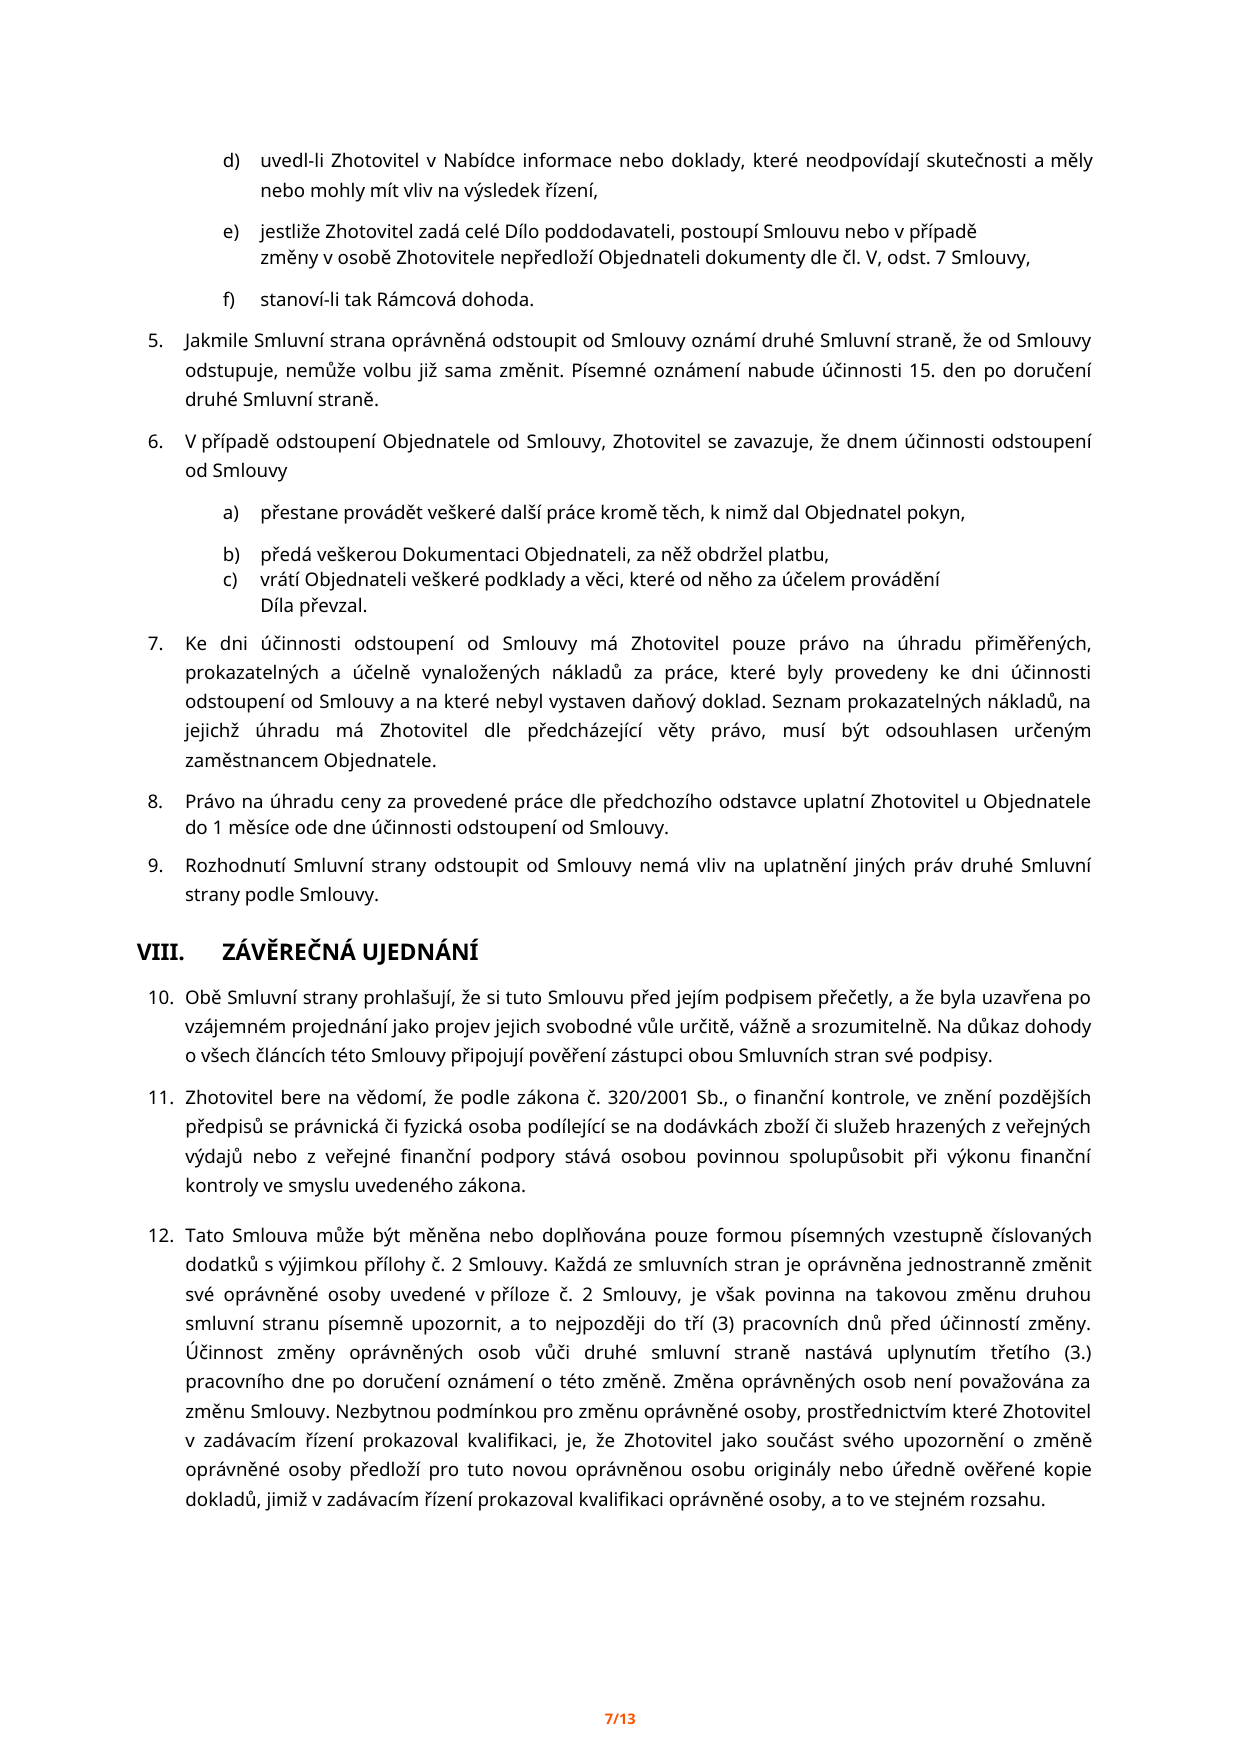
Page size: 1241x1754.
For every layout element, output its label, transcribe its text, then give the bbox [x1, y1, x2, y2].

list uvedl-li Zhotovitel v Nabídce informace nebo doklady, které neodpovídají skutečnosti a měly nebo mohly mít vliv na výsledek řízení, [223, 148, 1093, 202]
list vrátí Objednateli veškeré podklady a věci, které od něho za účelem provádění [223, 566, 1093, 592]
list Ke dni účinnosti odstoupení od Smlouvy má Zhotovitel pouze právo na úhradu přiměřených, prokazatelných a účelně vynaložených nákladů za práce, které byly provedeny ke dni účinnosti odstoupení od Smlouvy a na které nebyl vystaven daňový doklad. Seznam prokazatelných nákladů, na jejichž úhradu má Zhotovitel dle předcházející věty právo, musí být odsouhlasen určeným zaměstnancem Objednatele. [148, 630, 1093, 772]
list Tato Smlouva může být měněna nebo doplňována pouze formou písemných vzestupně číslovaných dodatků s výjimkou přílohy č. 2 Smlouvy. Každá ze smluvních stran je oprávněna jednostranně změnit své oprávněné osoby uvedené v příloze č. 2 Smlouvy, je však povinna na takovou změnu druhou smluvní stranu písemně upozornit, a to nejpozději do tří (3) pracovních dnů před účinností změny. Účinnost změny oprávněných osob vůči druhé smluvní straně nastává uplynutím třetího (3.) pracovního dne po doručení oznámení o této změně. Změna oprávněných osob není považována za změnu Smlouvy. Nezbytnou podmínkou pro změnu oprávněné osoby, prostřednictvím které Zhotovitel v zadávacím řízení prokazoval kvalifikaci, je, že Zhotovitel jako součást svého upozornění o změně oprávněné osoby předloží pro tuto novou oprávněnou osobu originály nebo úředně ověřené kopie dokladů, jimiž v zadávacím řízení prokazoval kvalifikaci oprávněné osoby, a to ve stejném rozsahu. [148, 1222, 1093, 1511]
list Jakmile Smluvní strana oprávněná odstoupit od Smlouvy oznámí druhé Smluvní straně, že od Smlouvy odstupuje, nemůže volbu již sama změnit. Písemné oznámení nabude účinnosti 15. den po doručení druhé Smluvní straně. [148, 328, 1093, 412]
list Zhotovitel bere na vědomí, že podle zákona č. 320/2001 Sb., o finanční kontrole, ve znění pozdějších předpisů se právnická či fyzická osoba podílející se na dodávkách zboží či služeb hrazených z veřejných výdajů nebo z veřejné finanční podpory stává osobou povinnou spolupůsobit při výkonu finanční kontroly ve smyslu uvedeného zákona. [148, 1084, 1093, 1198]
list Právo na úhradu ceny za provedené práce dle předchozího odstavce uplatní Zhotovitel u Objednatele do 1 měsíce ode dne účinnosti odstoupení od Smlouvy. [147, 789, 1093, 840]
list stanoví-li tak Rámcová dohoda. [223, 286, 1093, 311]
list V případě odstoupení Objednatele od Smlouvy, Zhotovitel se zavazuje, že dnem účinnosti odstoupení od Smlouvy [148, 428, 1093, 483]
list Obě Smluvní strany prohlašují, že si tuto Smlouvu před jejím podpisem přečetly, a že byla uzavřena po vzájemném projednání jako projev jejich svobodné vůle určitě, vážně a srozumitelně. Na důkaz dohody o všech článcích této Smlouvy připojují pověření zástupci obou Smluvních stran své podpisy. [148, 984, 1093, 1068]
list přestane provádět veškeré další práce kromě těch, k nimž dal Objednatel pokyn, [223, 499, 1093, 524]
list ZÁVĚREČNÁ UJEDNÁNÍ [185, 936, 1093, 967]
list jestliže Zhotovitel zadá celé Dílo poddodavateli, postoupí Smlouvu nebo v případě [223, 219, 1093, 244]
list předá veškerou Dokumentaci Objednateli, za něž obdržel platbu, [223, 541, 1093, 566]
list Rozhodnutí Smluvní strany odstoupit od Smlouvy nemá vliv na uplatnění jiných práv druhé Smluvní strany podle Smlouvy. [148, 852, 1093, 907]
text změny v osobě Zhotovitele nepředloží Objednateli dokumenty dle čl. V, odst. 7 Smlouvy, [260, 244, 1093, 270]
list Díla převzal. [260, 592, 1093, 617]
